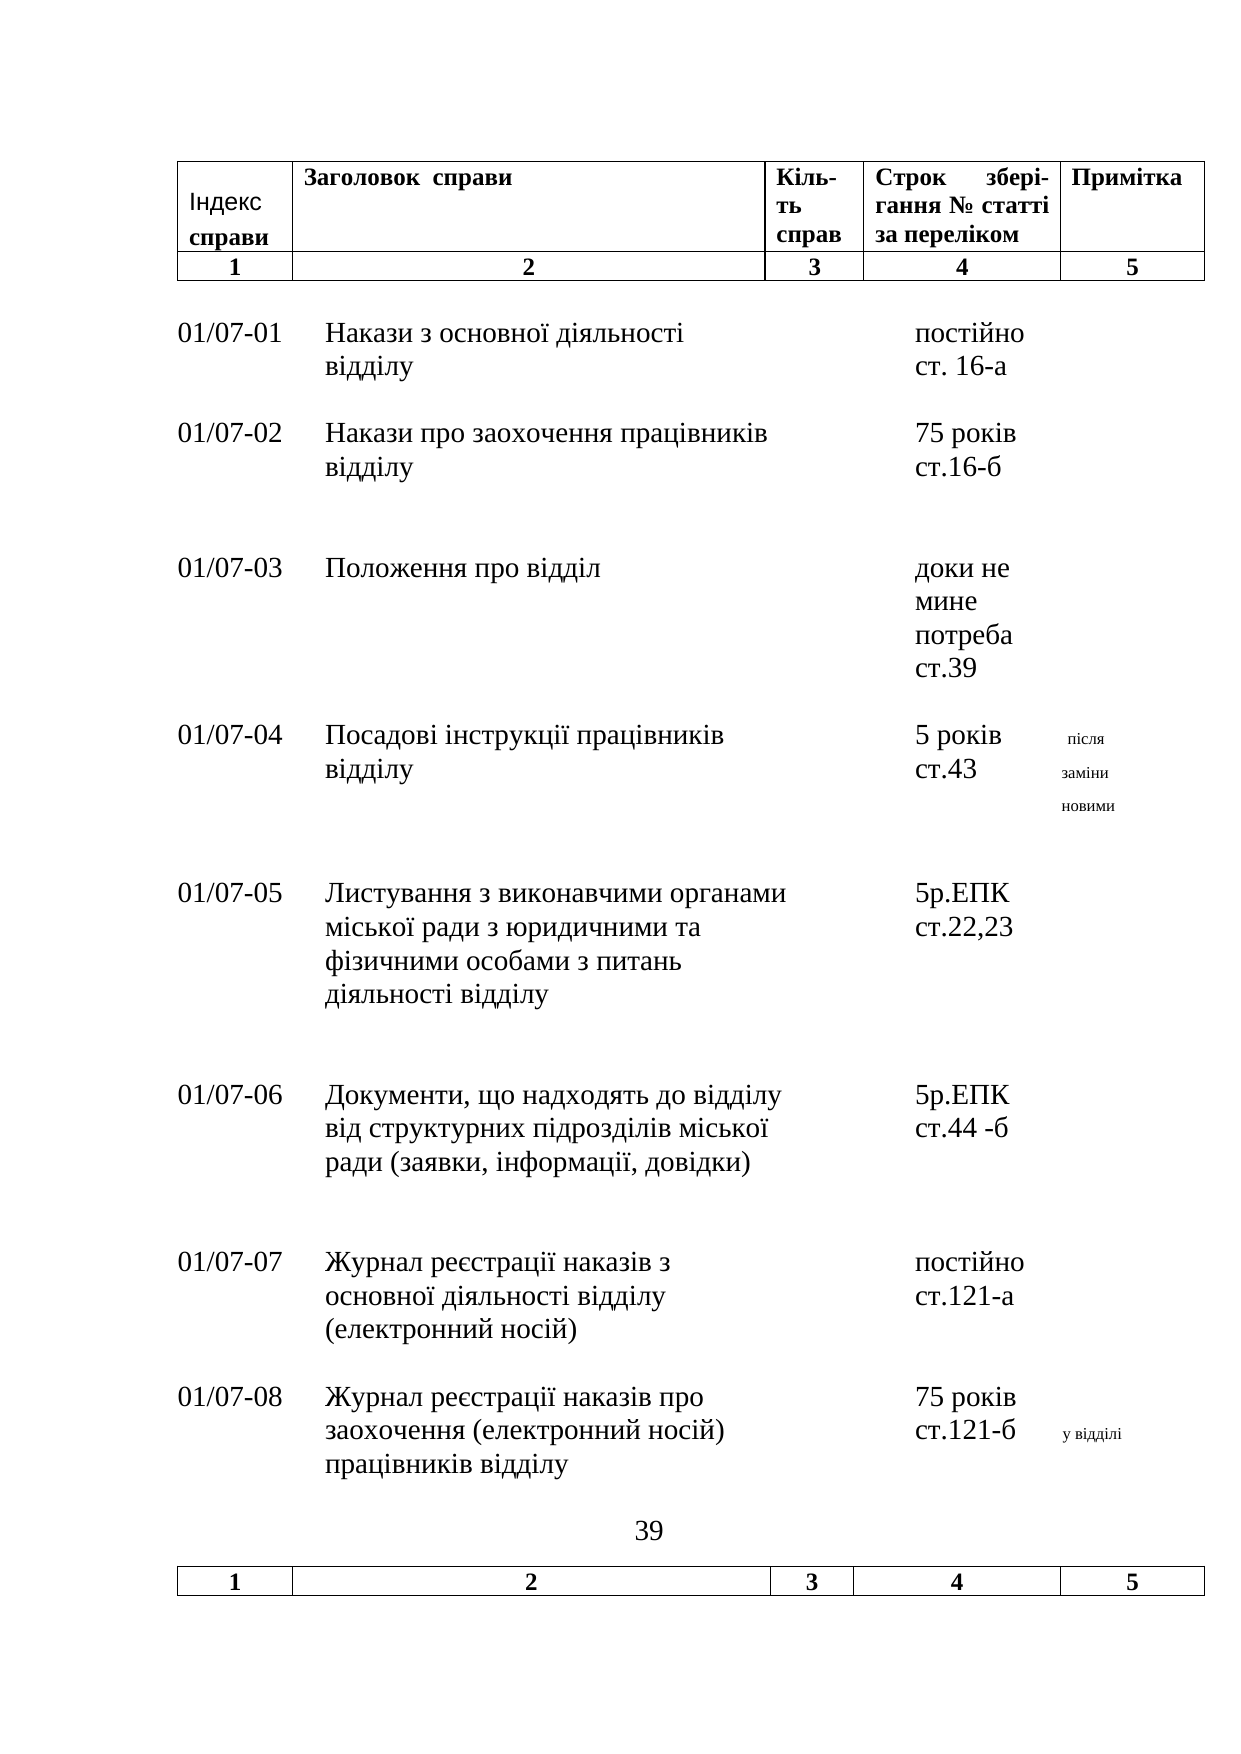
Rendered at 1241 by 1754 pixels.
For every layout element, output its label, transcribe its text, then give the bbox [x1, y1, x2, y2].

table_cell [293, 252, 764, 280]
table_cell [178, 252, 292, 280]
text 39 [177, 1513, 1152, 1546]
text 01/07-08 Журнал реєстрації наказів про 75 років [177, 1379, 1152, 1412]
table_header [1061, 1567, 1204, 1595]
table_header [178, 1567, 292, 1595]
text відділу ст.16-б [177, 449, 1152, 483]
text 01/07-04 Посадові інструкції працівників 5 років після [177, 717, 1152, 751]
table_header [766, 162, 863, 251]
text 01/07-02 Накази про заохочення працівників 75 років [177, 416, 1152, 449]
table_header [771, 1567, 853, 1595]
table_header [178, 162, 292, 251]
text працівників відділу [177, 1446, 1152, 1479]
text мине [177, 583, 1152, 617]
text міської ради з юридичними та ст.22,23 [177, 909, 1152, 943]
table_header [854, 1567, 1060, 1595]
text (електронний носій) [177, 1312, 1152, 1345]
text ради (заявки, інформації, довідки) [177, 1144, 1152, 1177]
text діяльності відділу [177, 976, 1152, 1010]
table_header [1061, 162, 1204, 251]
text 01/07-06 Документи, що надходять до відділу 5р.ЕПК [177, 1077, 1152, 1110]
text основної діяльності відділу ст.121-а [177, 1278, 1152, 1312]
text 01/07-03 Положення про відділ доки не [177, 550, 1152, 583]
text від структурних підрозділів міської ст.44 -б [177, 1110, 1152, 1144]
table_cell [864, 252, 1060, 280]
text потреба [177, 617, 1152, 650]
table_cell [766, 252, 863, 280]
text фізичними особами з питань [177, 943, 1152, 976]
text 01/07-07 Журнал реєстрації наказів з постійно [177, 1244, 1152, 1278]
text заохочення (електронний носій) ст.121-б у відділі [177, 1412, 1152, 1446]
text відділу ст.43 заміни новими [177, 751, 1152, 818]
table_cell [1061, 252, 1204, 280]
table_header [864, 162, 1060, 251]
text 01/07-01 Накази з основної діяльності постійно [177, 315, 1152, 348]
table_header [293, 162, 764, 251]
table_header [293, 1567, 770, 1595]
text ст.39 [177, 650, 1152, 684]
text відділу ст. 16-а [177, 348, 1152, 382]
text 01/07-05 Листування з виконавчими органами 5р.ЕПК [177, 876, 1152, 909]
